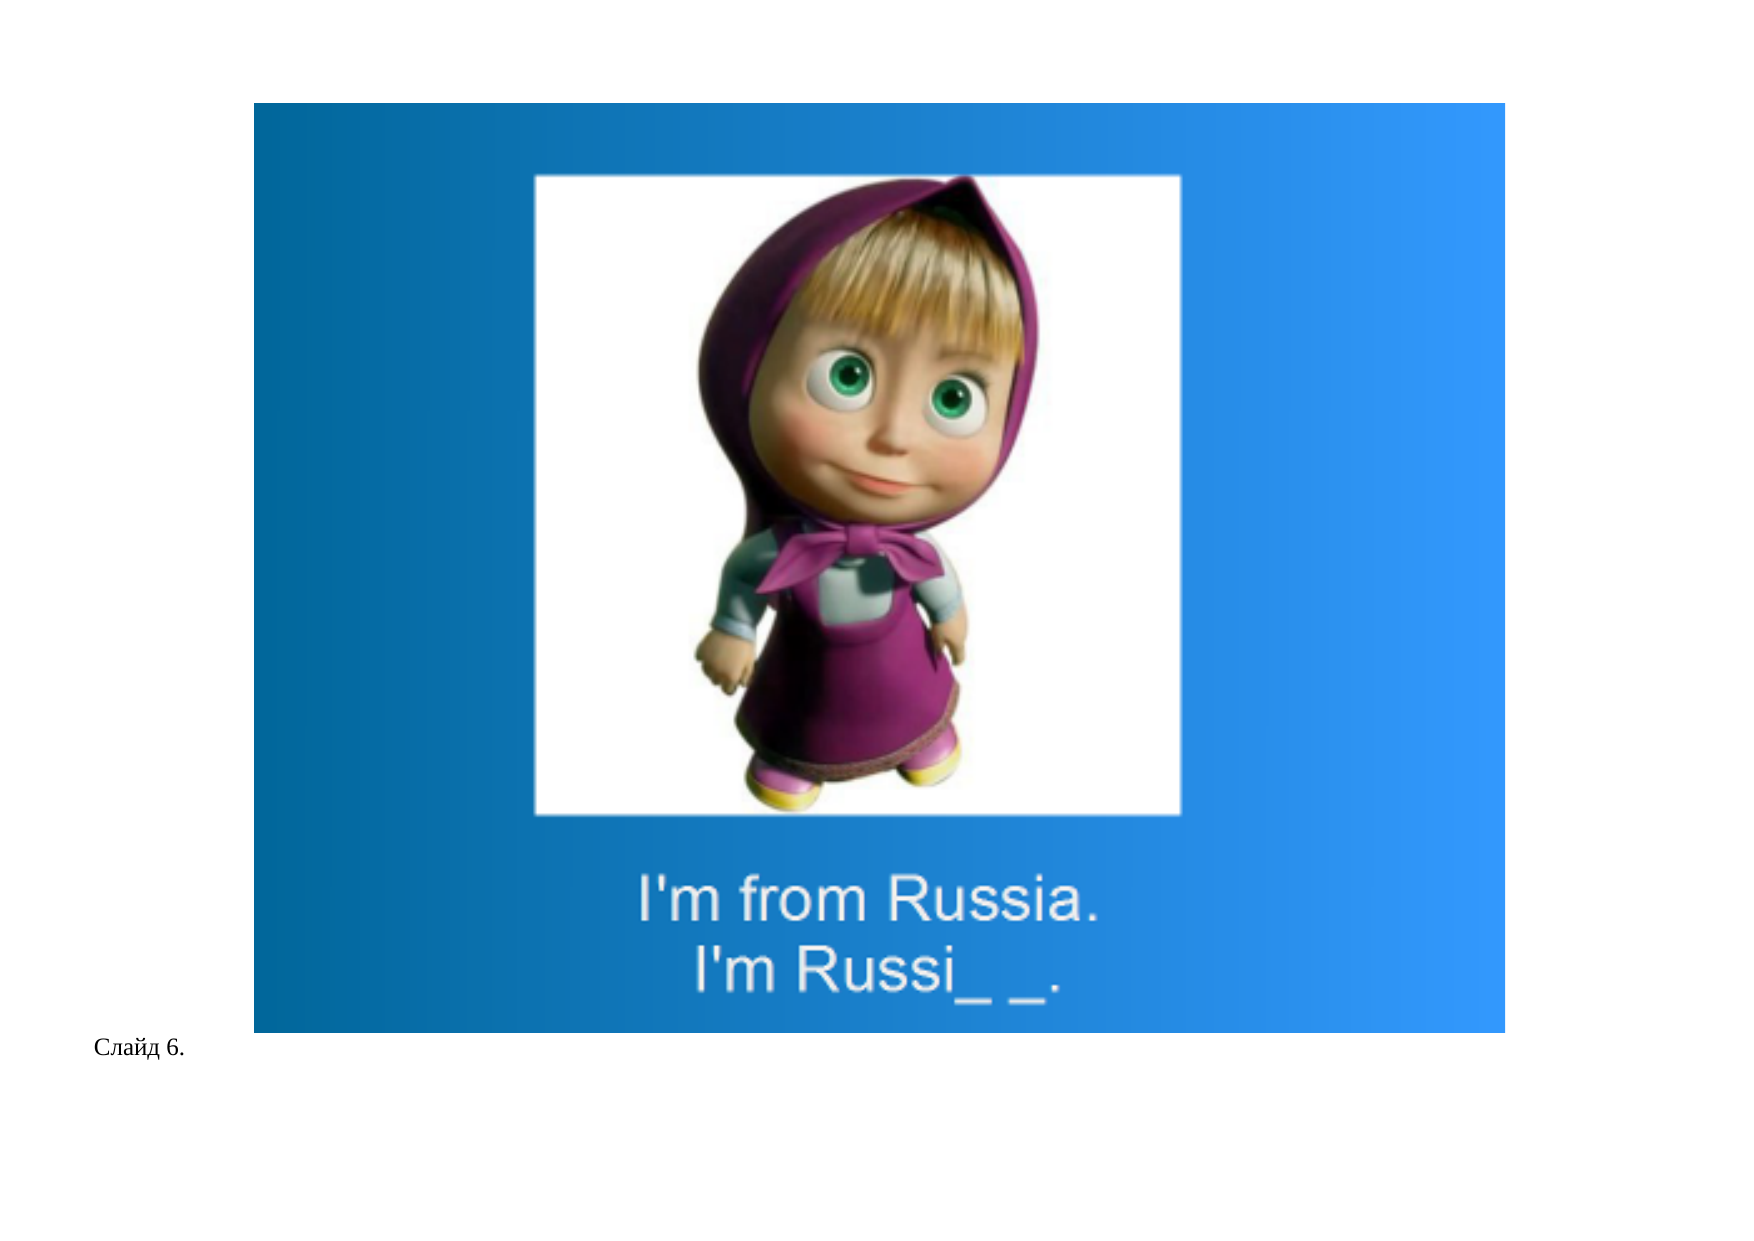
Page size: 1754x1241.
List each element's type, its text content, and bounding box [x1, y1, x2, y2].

picture [323, 103, 331, 1033]
picture [336, 103, 1506, 1033]
